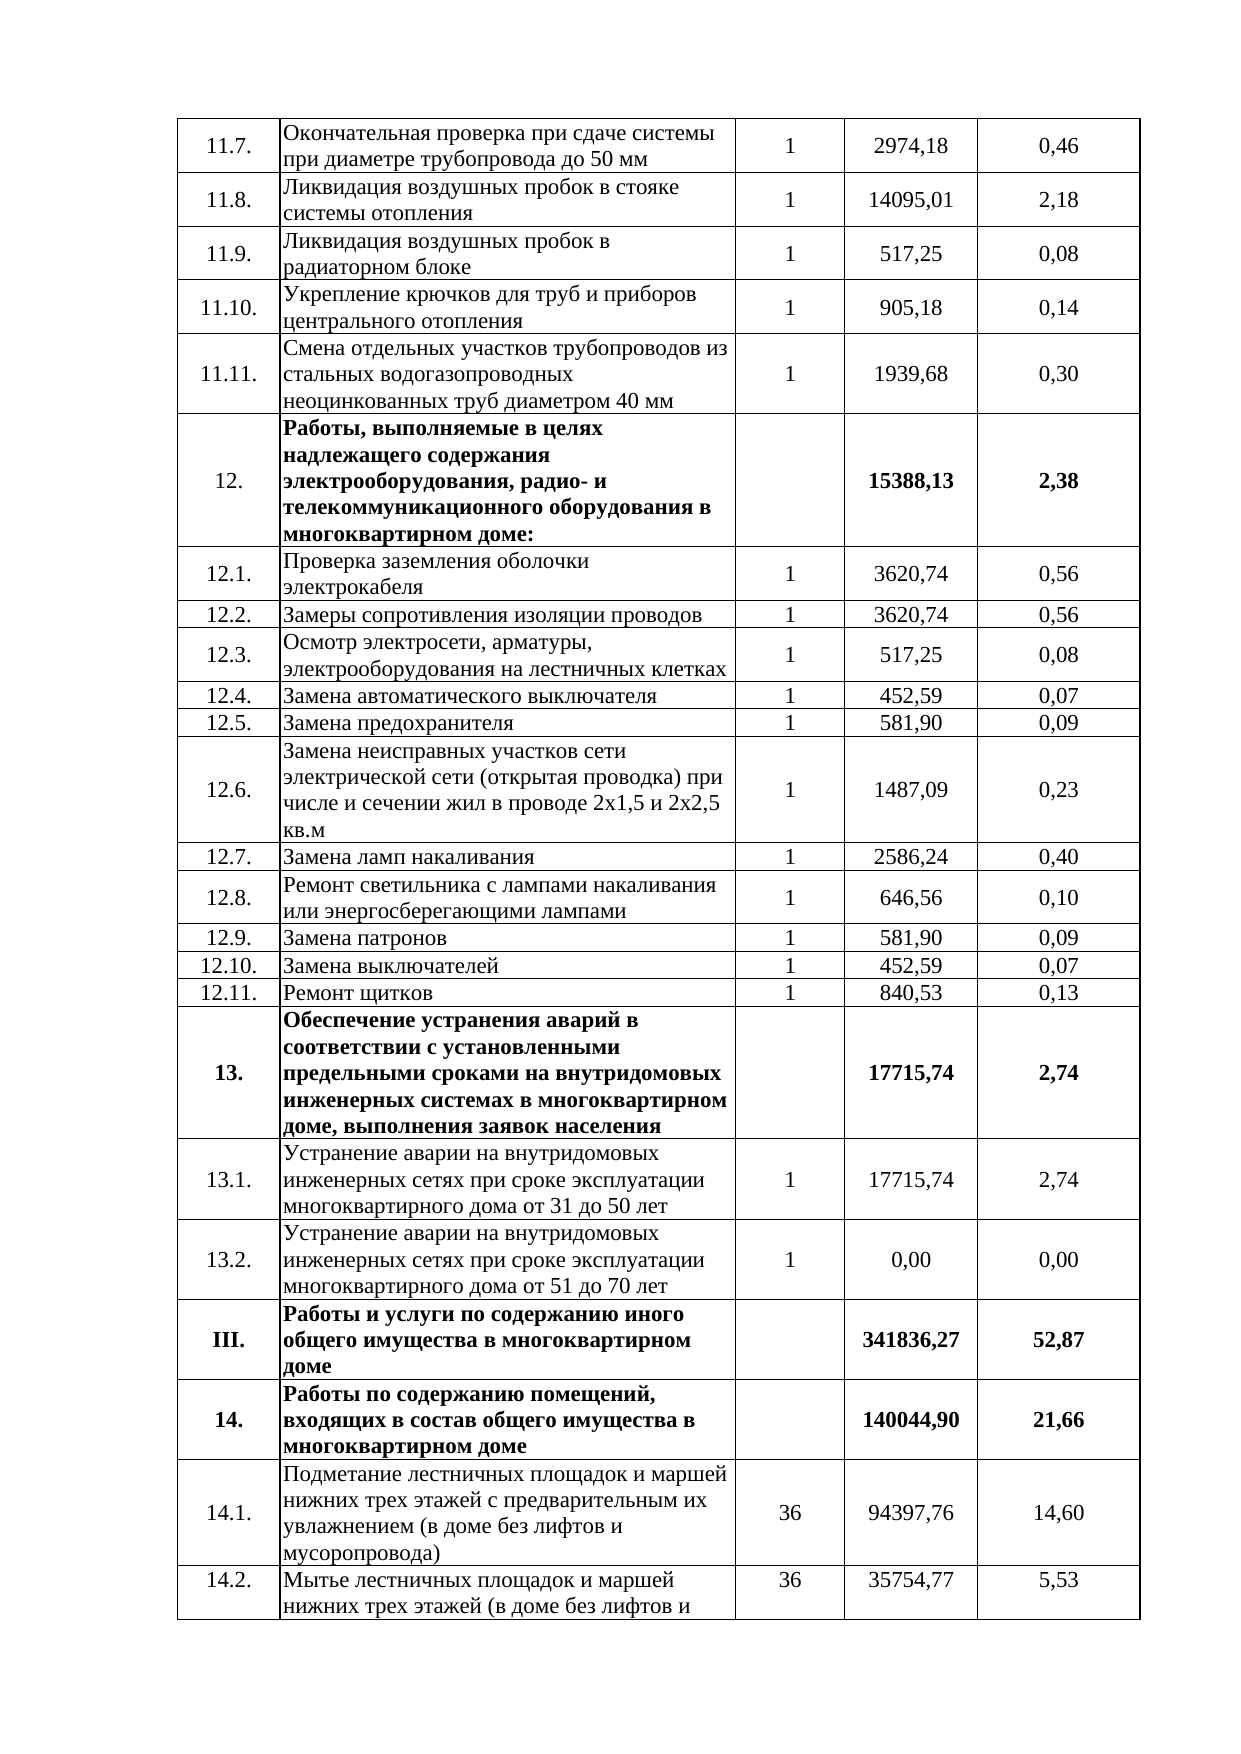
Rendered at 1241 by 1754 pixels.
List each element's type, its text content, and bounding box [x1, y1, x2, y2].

table_cell 2,74 [978, 1007, 1139, 1138]
table_cell [736, 414, 844, 546]
table_cell 14.2. [178, 1566, 279, 1619]
table_cell 1 [736, 843, 844, 869]
table_cell Обеспечение устранения аварий в соответствии с установленными предельными сроками на внутридомовых инженерных системах в многоквартирном доме, выполнения заявок населения [281, 1007, 735, 1138]
table_cell 646,56 [845, 871, 977, 923]
table_cell 0,56 [978, 601, 1139, 627]
table_cell 0,10 [978, 871, 1139, 923]
table_cell 2586,24 [845, 843, 977, 869]
table_cell 11.7. [178, 119, 279, 172]
table_cell III. [178, 1300, 279, 1379]
table_cell 1939,68 [845, 334, 977, 413]
table_cell 0,56 [978, 547, 1139, 600]
table_cell 0,14 [978, 280, 1139, 333]
table_cell Ликвидация воздушных пробок в стояке системы отопления [281, 173, 735, 226]
table_cell 905,18 [845, 280, 977, 333]
table_cell 14.1. [178, 1460, 279, 1565]
table_cell Замена неисправных участков сети электрической сети (открытая проводка) при числе и сечении жил в проводе 2х1,5 и 2х2,5 кв.м [281, 737, 735, 842]
table_cell Устранение аварии на внутридомовых инженерных сетях при сроке эксплуатации многоквартирного дома от 51 до 70 лет [281, 1220, 735, 1298]
table_cell 0,00 [978, 1220, 1139, 1298]
table_cell Укрепление крючков для труб и приборов центрального отопления [281, 280, 735, 333]
table_cell Ликвидация воздушных пробок в радиаторном блоке [281, 227, 735, 279]
table_cell 0,09 [978, 709, 1139, 736]
table_cell 1 [736, 1139, 844, 1218]
table_cell 0,07 [978, 952, 1139, 978]
table_cell 581,90 [845, 924, 977, 951]
table_cell Замеры сопротивления изоляции проводов [281, 601, 735, 627]
table_cell 0,23 [978, 737, 1139, 842]
table_cell 1 [736, 601, 844, 627]
table_cell 11.10. [178, 280, 279, 333]
table_cell 12.2. [178, 601, 279, 627]
table_cell 12.6. [178, 737, 279, 842]
table_cell 12.4. [178, 682, 279, 708]
table_cell 517,25 [845, 628, 977, 681]
table_cell 581,90 [845, 709, 977, 736]
table_cell 17715,74 [845, 1007, 977, 1138]
table_cell 1 [736, 737, 844, 842]
table_cell 0,09 [978, 924, 1139, 951]
table_cell 3620,74 [845, 601, 977, 627]
table_cell 0,46 [978, 119, 1139, 172]
table_cell 2,38 [978, 414, 1139, 546]
table_cell [736, 1007, 844, 1138]
table_cell Проверка заземления оболочки электрокабеля [281, 547, 735, 600]
table_cell Ремонт светильника с лампами накаливания или энергосберегающими лампами [281, 871, 735, 923]
table_cell Смена отдельных участков трубопроводов из стальных водогазопроводных неоцинкованных труб диаметром 40 мм [281, 334, 735, 413]
table_cell 12.3. [178, 628, 279, 681]
table_cell 0,00 [845, 1220, 977, 1298]
table_cell 11.11. [178, 334, 279, 413]
table_cell 12. [178, 414, 279, 546]
table_cell 1 [736, 924, 844, 951]
table_cell 2,74 [978, 1139, 1139, 1218]
table_cell 0,30 [978, 334, 1139, 413]
table_cell 2,18 [978, 173, 1139, 226]
table_cell 1 [736, 280, 844, 333]
table_cell Замена патронов [281, 924, 735, 951]
table_cell [736, 1300, 844, 1379]
table_cell 1 [736, 628, 844, 681]
table_cell 5,53 [978, 1566, 1139, 1619]
table_cell 15388,13 [845, 414, 977, 546]
table_cell [736, 1380, 844, 1459]
table_cell 2974,18 [845, 119, 977, 172]
table_cell 21,66 [978, 1380, 1139, 1459]
table_cell 12.7. [178, 843, 279, 869]
table_cell 1 [736, 979, 844, 1006]
table_cell 36 [736, 1460, 844, 1565]
table_cell 1 [736, 1220, 844, 1298]
table_cell 12.9. [178, 924, 279, 951]
table_cell 11.8. [178, 173, 279, 226]
table_cell 12.1. [178, 547, 279, 600]
table_cell 12.10. [178, 952, 279, 978]
table_cell 12.5. [178, 709, 279, 736]
table_cell 1 [736, 173, 844, 226]
table_cell 94397,76 [845, 1460, 977, 1565]
table_cell 1 [736, 952, 844, 978]
table_cell Замена предохранителя [281, 709, 735, 736]
table_cell 52,87 [978, 1300, 1139, 1379]
table_cell 14095,01 [845, 173, 977, 226]
table_cell Работы, выполняемые в целях надлежащего содержания электрооборудования, радио- и телекоммуникационного оборудования в многоквартирном доме: [281, 414, 735, 546]
table_cell 0,40 [978, 843, 1139, 869]
table_cell 452,59 [845, 682, 977, 708]
table_cell 341836,27 [845, 1300, 977, 1379]
table_cell 1 [736, 334, 844, 413]
table_cell Работы и услуги по содержанию иного общего имущества в многоквартирном доме [281, 1300, 735, 1379]
table_cell 517,25 [845, 227, 977, 279]
table_cell Подметание лестничных площадок и маршей нижних трех этажей с предварительным их увлажнением (в доме без лифтов и мусоропровода) [281, 1460, 735, 1565]
table_cell 12.11. [178, 979, 279, 1006]
table_cell 36 [736, 1566, 844, 1619]
table_cell Окончательная проверка при сдаче системы при диаметре трубопровода до 50 мм [281, 119, 735, 172]
table_cell 1 [736, 227, 844, 279]
table_cell Осмотр электросети, арматуры, электрооборудования на лестничных клетках [281, 628, 735, 681]
table_cell 1 [736, 871, 844, 923]
table_cell 11.9. [178, 227, 279, 279]
table_cell Работы по содержанию помещений, входящих в состав общего имущества в многоквартирном доме [281, 1380, 735, 1459]
table_cell Ремонт щитков [281, 979, 735, 1006]
table_cell 0,08 [978, 227, 1139, 279]
table_cell 1 [736, 709, 844, 736]
table_cell 1 [736, 682, 844, 708]
table_cell 14. [178, 1380, 279, 1459]
table_cell 17715,74 [845, 1139, 977, 1218]
table_cell 1 [736, 119, 844, 172]
table_cell 452,59 [845, 952, 977, 978]
table_cell Замена ламп накаливания [281, 843, 735, 869]
table_cell 0,13 [978, 979, 1139, 1006]
table_cell 1 [736, 547, 844, 600]
table_cell Устранение аварии на внутридомовых инженерных сетях при сроке эксплуатации многоквартирного дома от 31 до 50 лет [281, 1139, 735, 1218]
table_cell 3620,74 [845, 547, 977, 600]
table_cell 12.8. [178, 871, 279, 923]
table_cell 0,08 [978, 628, 1139, 681]
table_cell 13. [178, 1007, 279, 1138]
table_cell Замена автоматического выключателя [281, 682, 735, 708]
table_cell 140044,90 [845, 1380, 977, 1459]
table_cell 0,07 [978, 682, 1139, 708]
table_cell 1487,09 [845, 737, 977, 842]
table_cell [281, 1566, 735, 1619]
table_cell 13.2. [178, 1220, 279, 1298]
table_cell 13.1. [178, 1139, 279, 1218]
table_cell 14,60 [978, 1460, 1139, 1565]
table_cell 35754,77 [845, 1566, 977, 1619]
table_cell 840,53 [845, 979, 977, 1006]
table_cell Замена выключателей [281, 952, 735, 978]
